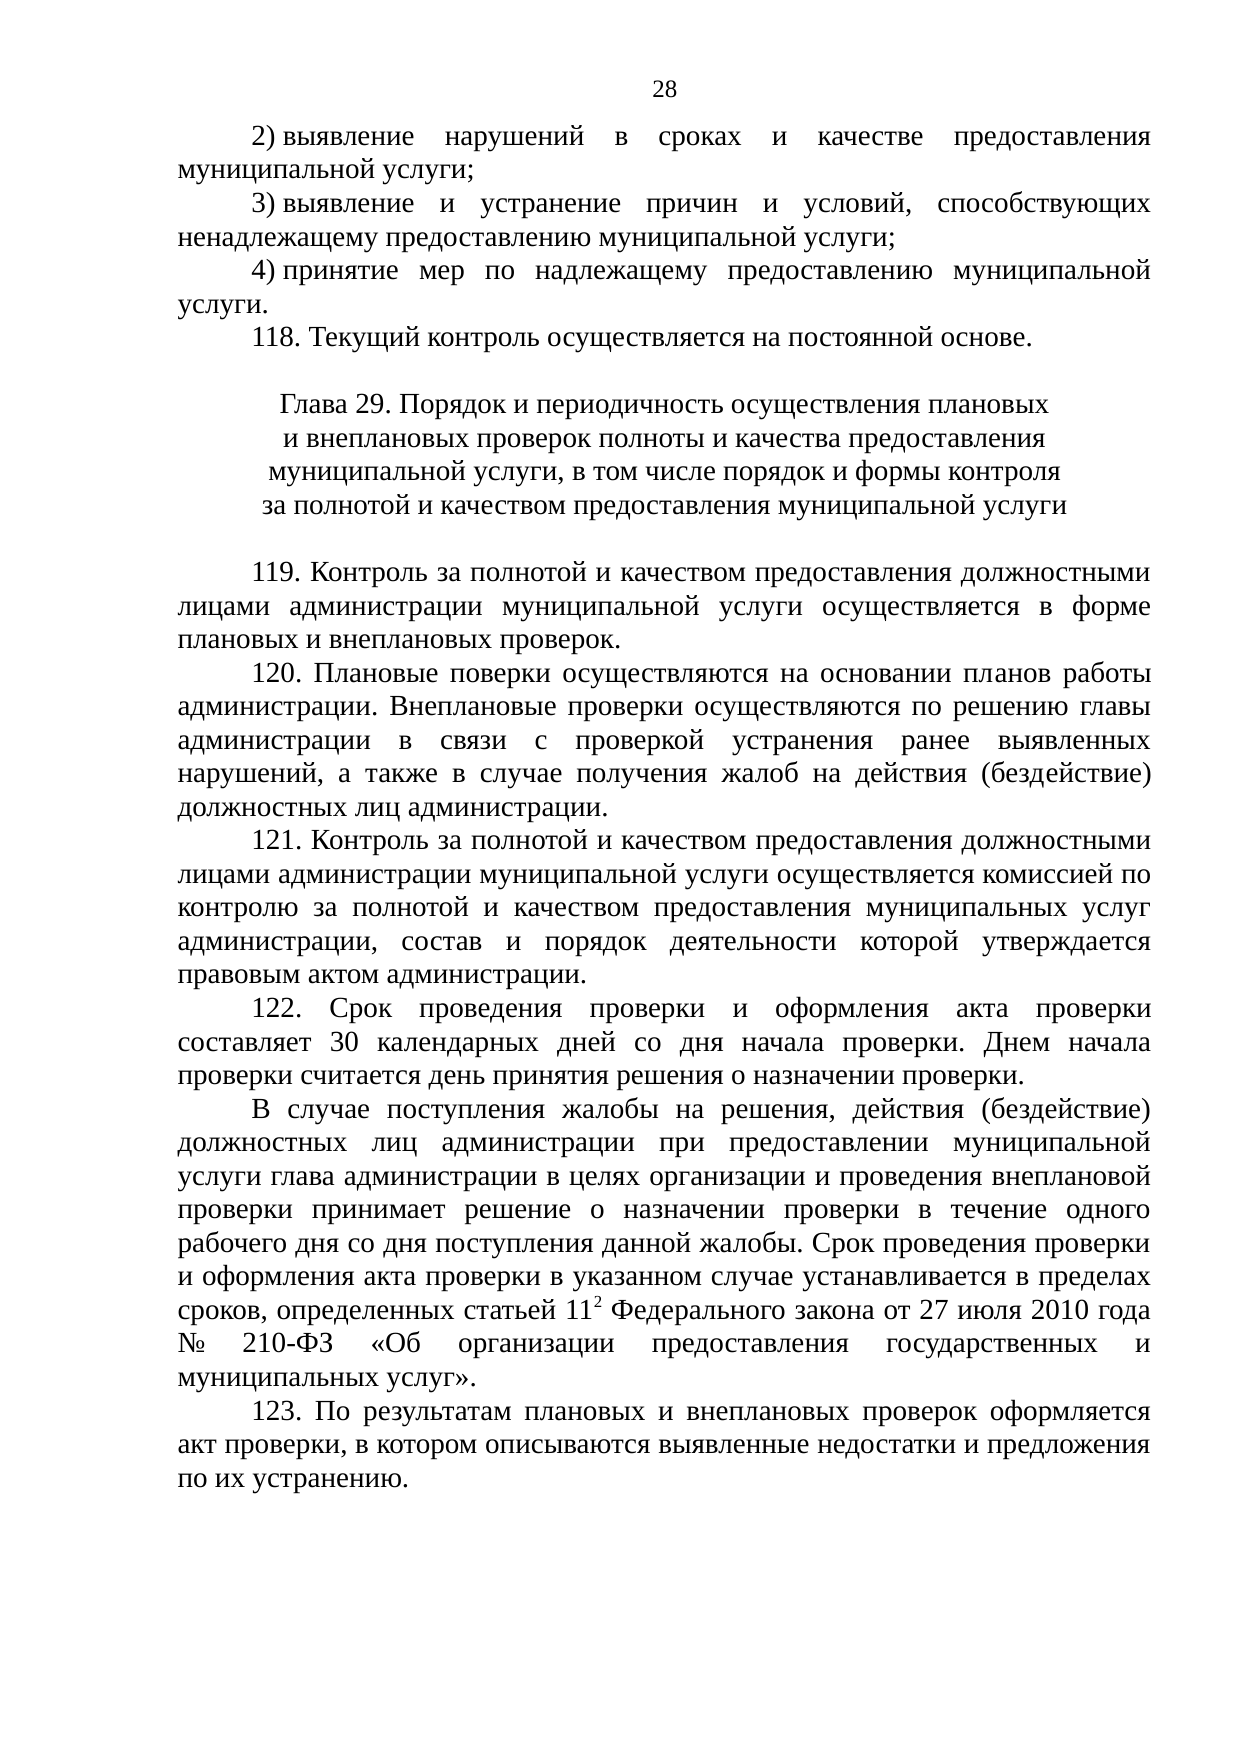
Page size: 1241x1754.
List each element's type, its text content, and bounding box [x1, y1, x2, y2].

text 123. По результатам плановых и внеплановых проверок оформляется акт проверки, в котором описываются выявленные недостатки и предложения по их устранению. [177, 1393, 1152, 1493]
text 118. Текущий контроль осуществляется на постоянной основе. [177, 319, 1152, 353]
text 121. Контроль за полнотой и качеством предоставления должностными лицами администрации муниципальной услуги осуществляется комиссией по контролю за полнотой и качеством предоставления муниципальных услуг администрации, состав и порядок деятельности которой утверждается правовым актом администрации. [177, 822, 1152, 990]
text 122. Срок проведения проверки и оформления акта проверки составляет 30 календарных дней со дня начала проверки. Днем начала проверки считается день принятия решения о назначении проверки. [177, 990, 1152, 1091]
text 3) выявление и устранение причин и условий, способствующих ненадлежащему предоставлению муниципальной услуги; [177, 185, 1152, 252]
text 119. Контроль за полнотой и качеством предоставления должностными лицами администрации муниципальной услуги осуществляется в форме плановых и внеплановых проверок. [177, 554, 1152, 655]
text Глава 29. Порядок и периодичность осуществления плановых и внеплановых проверок полноты и качества предоставления муниципальной услуги, в том числе порядок и формы контроля за полнотой и качеством предоставления муниципальной услуги [177, 386, 1152, 521]
text 2) выявление нарушений в сроках и качестве предоставления муниципальной услуги; [177, 118, 1152, 185]
text В случае поступления жалобы на решения, действия (бездействие) должностных лиц администрации при предоставлении муниципальной услуги глава администрации в целях организации и проведения внеплановой проверки принимает решение о назначении проверки в течение одного рабочего дня со дня поступления данной жалобы. Срок проведения проверки и оформления акта проверки в указанном случае устанавливается в пределах сроков, определенных статьей 112 Федерального закона от 27 июля 2010 года № 210-ФЗ «Об организации предоставления государственных и муниципальных услуг». [177, 1091, 1152, 1393]
text 120. Плановые поверки осуществляются на основании планов работы администрации. Внеплановые проверки осуществляются по решению главы администрации в связи с проверкой устранения ранее выявленных нарушений, а также в случае получения жалоб на действия (бездействие) должностных лиц администрации. [177, 655, 1152, 822]
text 4) принятие мер по надлежащему предоставлению муниципальной услуги. [177, 252, 1152, 319]
